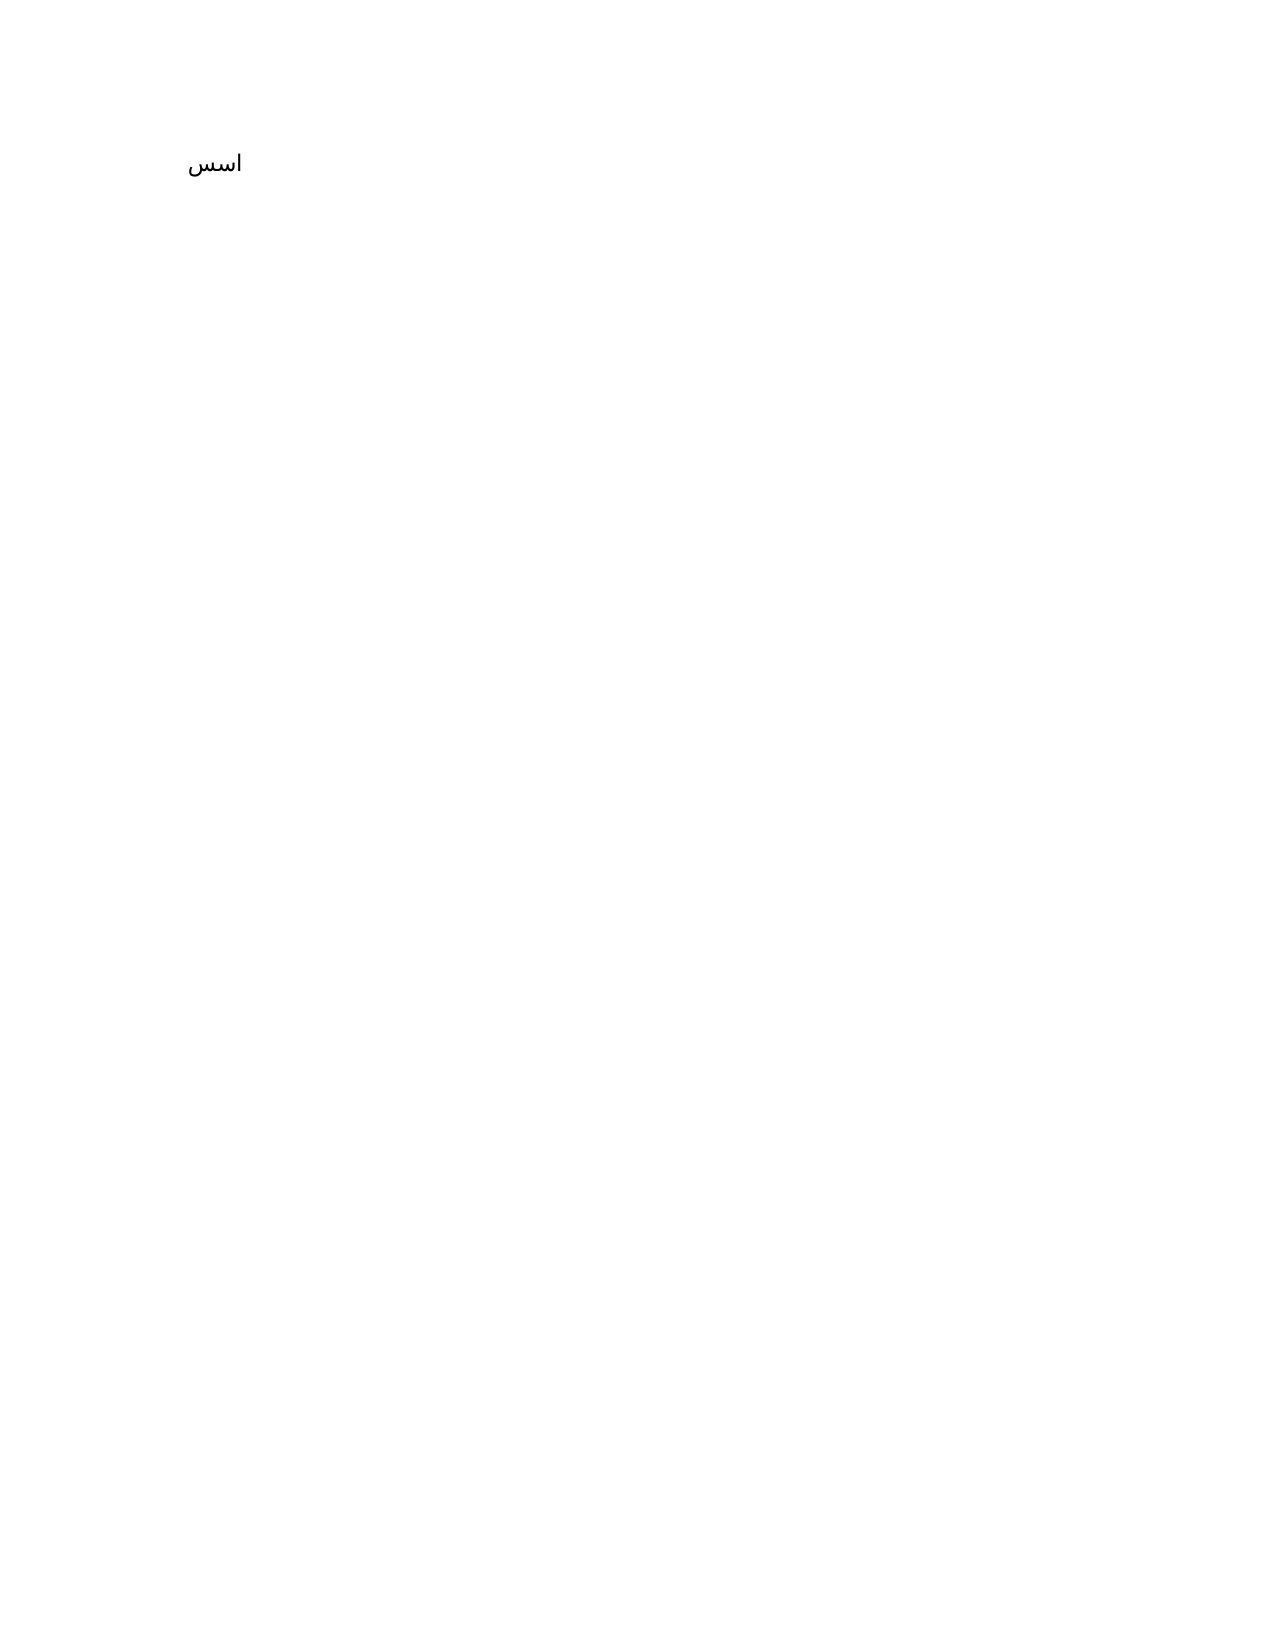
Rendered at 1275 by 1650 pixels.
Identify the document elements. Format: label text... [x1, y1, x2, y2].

text اسس [187, 150, 1087, 176]
